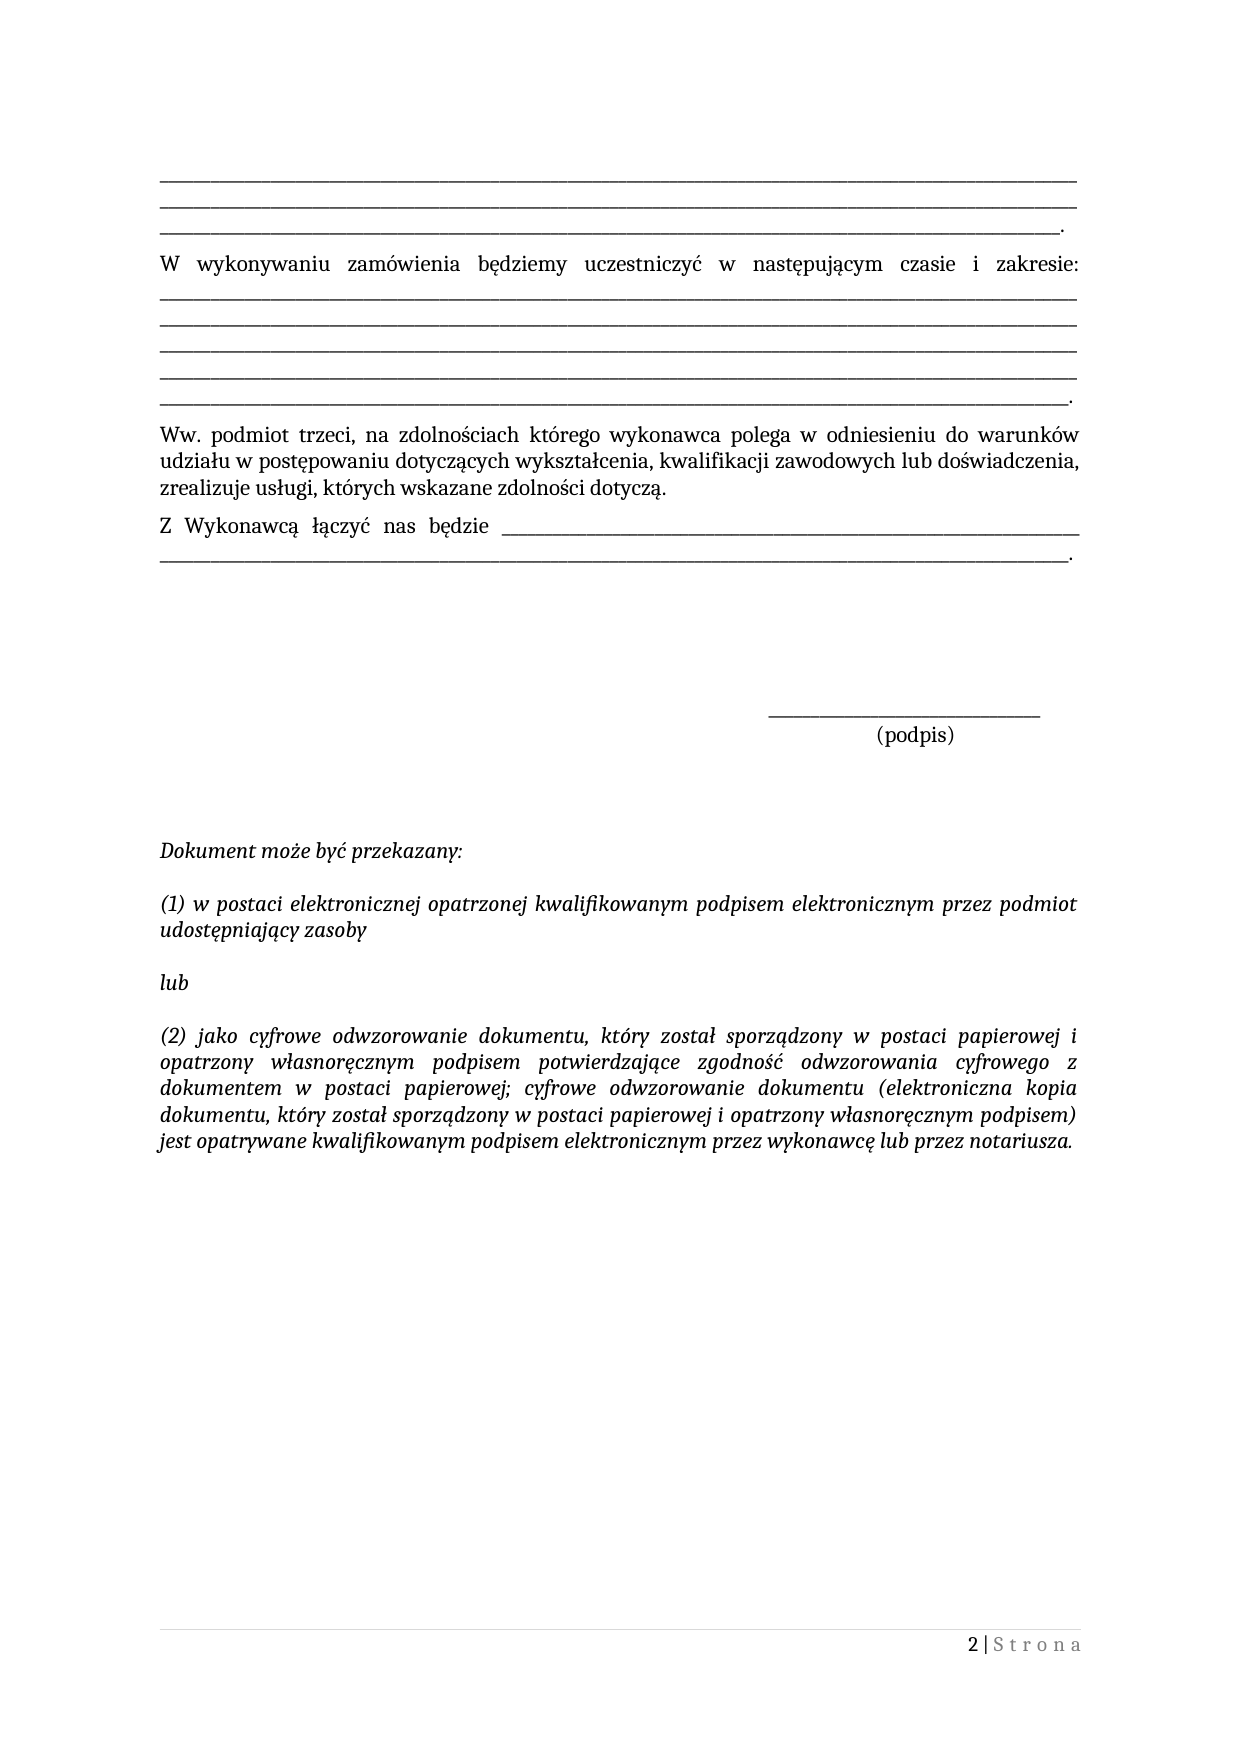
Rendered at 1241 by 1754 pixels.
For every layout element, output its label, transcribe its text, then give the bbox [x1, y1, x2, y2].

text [159, 159, 1081, 238]
text Ww. podmiot trzeci, na zdolnościach którego wykonawca polega w odniesieniu do warunków udziału w postępowaniu dotyczących wykształcenia, kwalifikacji zawodowych lub doświadczenia, zrealizuje usługi, których wskazane zdolności dotyczą. [159, 422, 1081, 501]
text Z Wykonawcą łączyć nas będzie ____________________________________________________________________ ___________________________________________________________________________________________________________. [159, 513, 1081, 566]
text Dokument może być przekazany: (1) w postaci elektronicznej opatrzonej kwalifikowanym podpisem elektronicznym przez podmiot udostępniający zasoby lub (2) jako cyfrowe odwzorowanie dokumentu, który został sporządzony w postaci papierowej i opatrzony własnoręcznym podpisem potwierdzające zgodność odwzorowania cyfrowego z dokumentem w postaci papierowej; cyfrowe odwzorowanie dokumentu (elektroniczna kopia dokumentu, który został sporządzony w postaci papierowej i opatrzony własnoręcznym podpisem) jest opatrywane kwalifikowanym podpisem elektronicznym przez wykonawcę lub przez notariusza. [159, 838, 1081, 1154]
text ________________________________ (podpis) [750, 695, 1081, 748]
text W wykonywaniu zamówienia będziemy uczestniczyć w następującym czasie i zakresie: ___________________________________________________________________________________________________________________________________________________________________________________________________________________________________________________________________________________________________________________________________________________________________________________________________________________________________________________________________________________________________________________________________________________________. [159, 251, 1081, 409]
